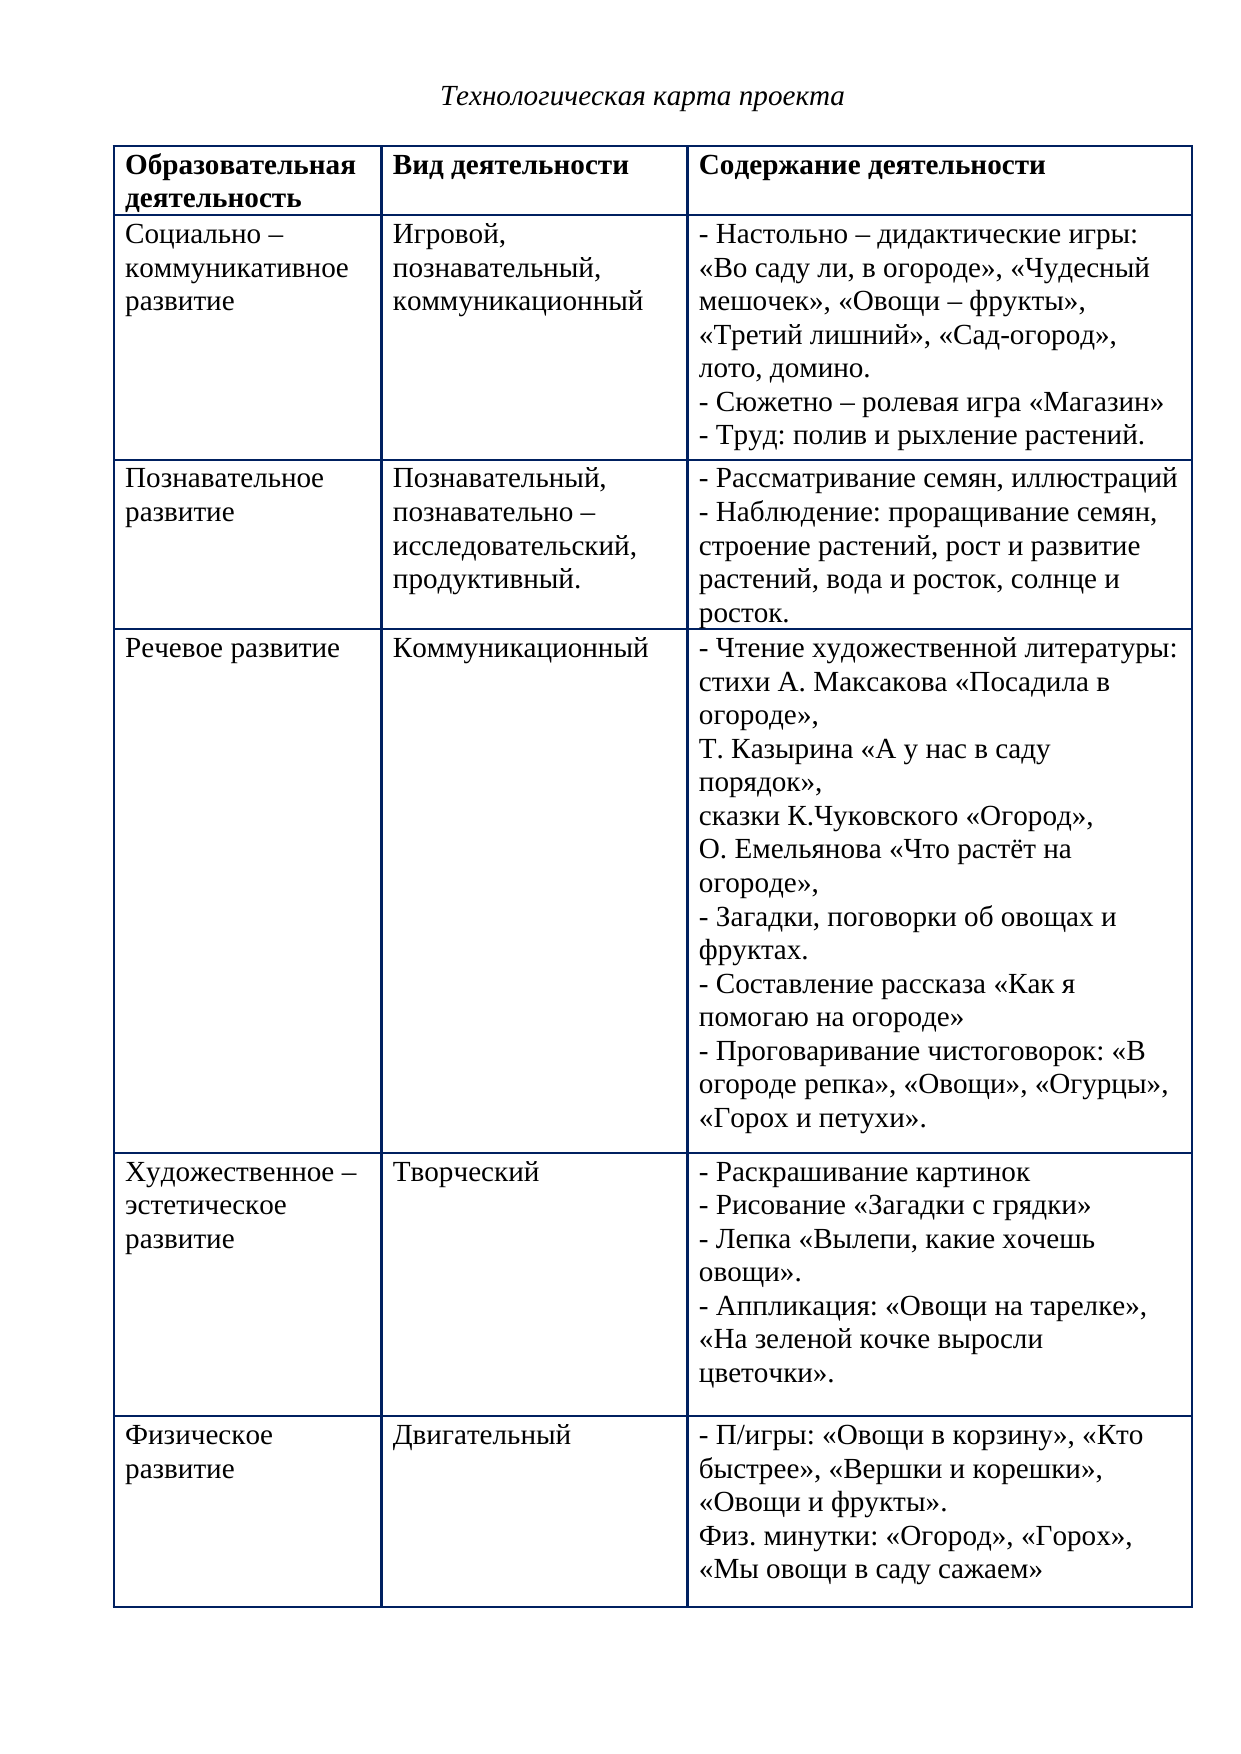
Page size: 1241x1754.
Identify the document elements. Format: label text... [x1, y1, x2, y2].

table_cell Двигательный [383, 1417, 686, 1606]
table_cell Художественное – эстетическое развитие [115, 1154, 380, 1415]
table_cell Творческий [383, 1154, 686, 1415]
table_cell Познавательное развитие [115, 461, 380, 628]
table_cell - Настольно – дидактические игры: «Во саду ли, в огороде», «Чудесный мешочек», «Овощи – фрукты», «Третий лишний», «Сад-огород», лото, домино. - Сюжетно – ролевая игра «Магазин» - Труд: полив и рыхление растений. [689, 216, 1191, 458]
text Технологическая карта проекта [103, 78, 1181, 111]
table_cell Физическое развитие [115, 1417, 380, 1606]
table_cell Познавательный, познавательно – исследовательский, продуктивный. [383, 461, 686, 628]
table_cell Речевое развитие [115, 630, 380, 1152]
table_cell Коммуникационный [383, 630, 686, 1152]
table_cell - Раскрашивание картинок - Рисование «Загадки с грядки» - Лепка «Вылепи, какие хочешь овощи». - Аппликация: «Овощи на тарелке», «На зеленой кочке выросли цветочки». [689, 1154, 1191, 1415]
table_cell - Рассматривание семян, иллюстраций - Наблюдение: проращивание семян, строение растений, рост и развитие растений, вода и росток, солнце и росток. [689, 461, 1191, 628]
table_header Содержание деятельности [689, 147, 1191, 214]
table_header Вид деятельности [383, 147, 686, 214]
table_cell Социально – коммуникативное развитие [115, 216, 380, 458]
table_cell - П/игры: «Овощи в корзину», «Кто быстрее», «Вершки и корешки», «Овощи и фрукты». Физ. минутки: «Огород», «Горох», «Мы овощи в саду сажаем» [689, 1417, 1191, 1606]
table_cell Игровой, познавательный, коммуникационный [383, 216, 686, 458]
table_cell - Чтение художественной литературы: стихи А. Максакова «Посадила в огороде», Т. Казырина «А у нас в саду порядок», сказки К.Чуковского «Огород», О. Емельянова «Что растёт на огороде», - Загадки, поговорки об овощах и фруктах. - Составление рассказа «Как я помогаю на огороде» - Проговаривание чистоговорок: «В огороде репка», «Овощи», «Огурцы», «Горох и петухи». [689, 630, 1191, 1152]
table_header Образовательная деятельность [115, 147, 380, 214]
